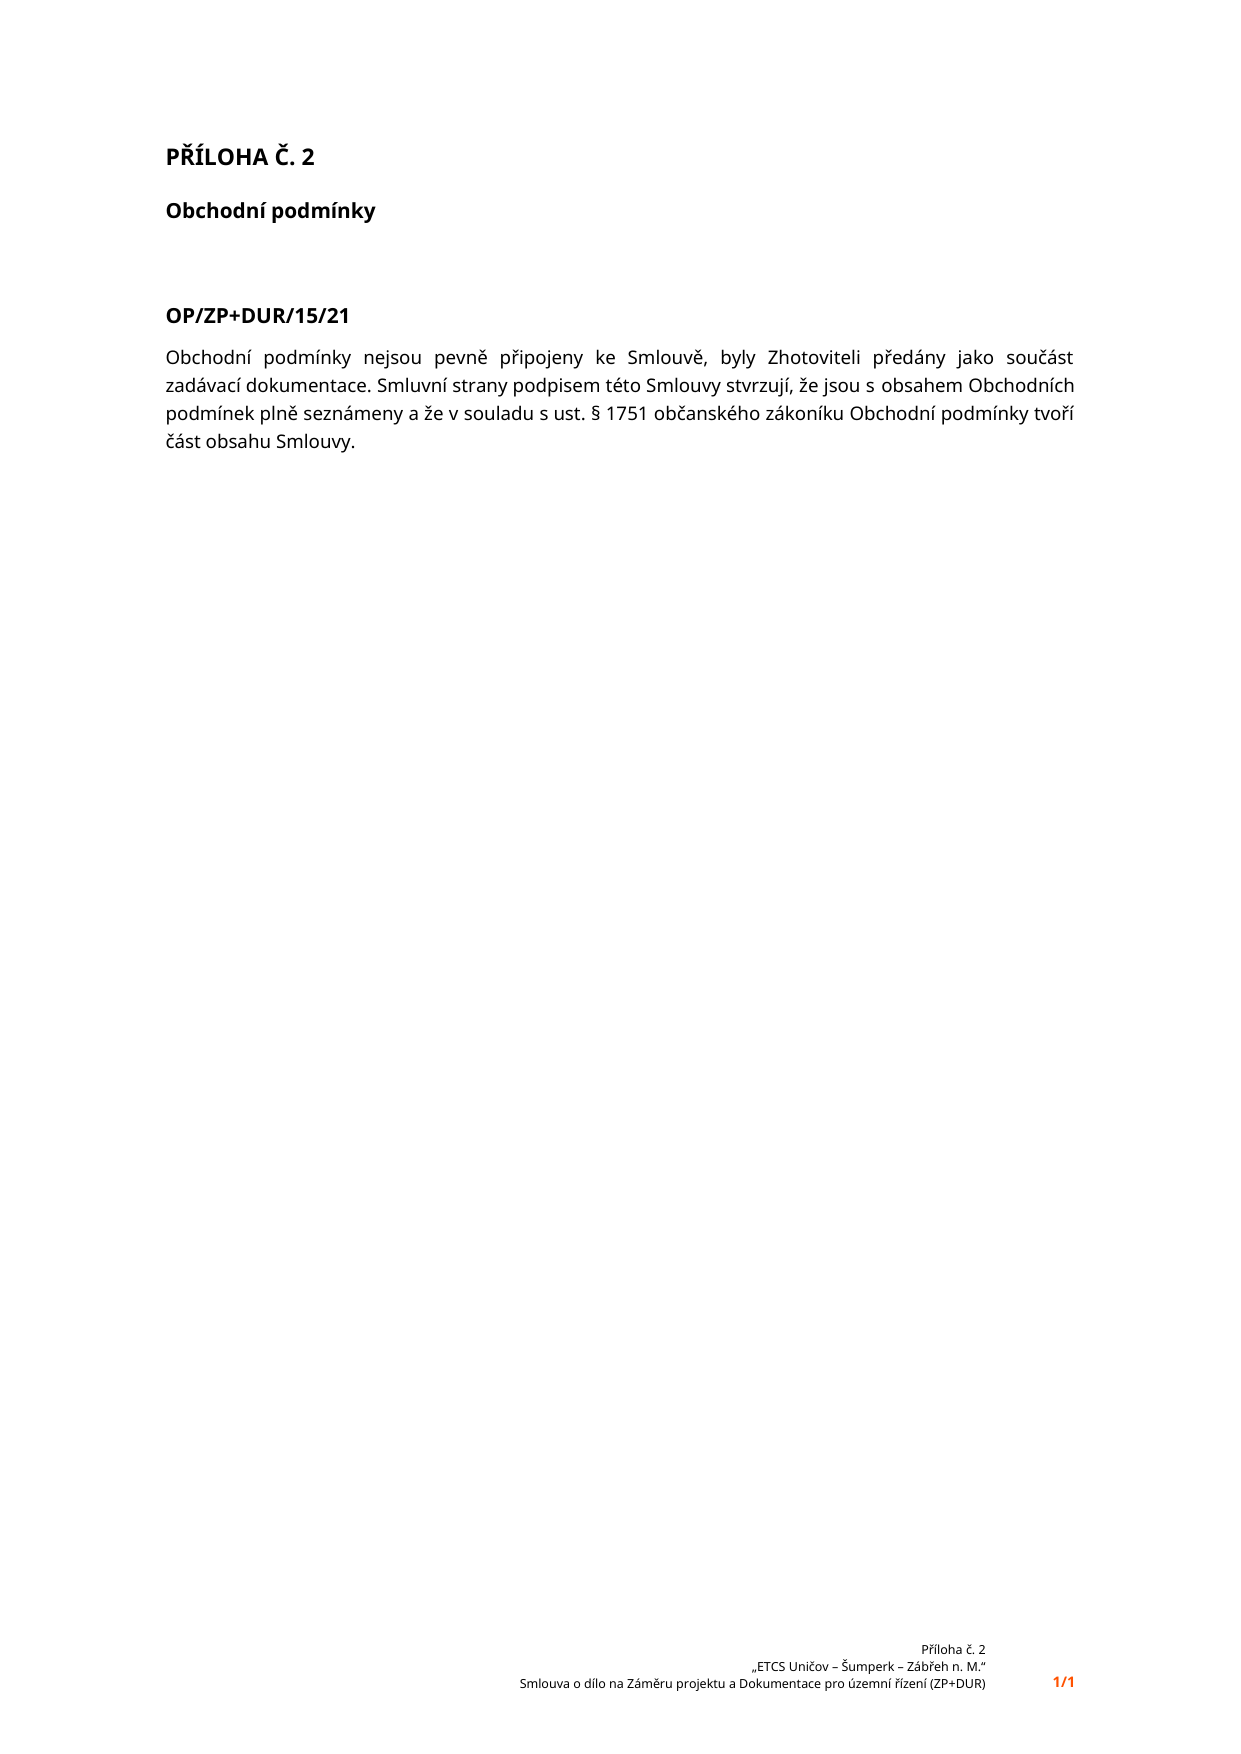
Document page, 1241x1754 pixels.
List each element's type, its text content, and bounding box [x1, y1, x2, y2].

text Obchodní podmínky nejsou pevně připojeny ke Smlouvě, byly Zhotoviteli předány jako součást zadávací dokumentace. Smluvní strany podpisem této Smlouvy stvrzují, že jsou s obsahem Obchodních podmínek plně seznámeny a že v souladu s ust. § 1751 občanského zákoníku Obchodní podmínky tvoří část obsahu Smlouvy. [165, 344, 1075, 454]
text Příloha č. 2 [165, 141, 1075, 173]
text Obchodní podmínky [165, 197, 1075, 225]
text OP/ZP+DUR/15/21 [165, 301, 1075, 329]
